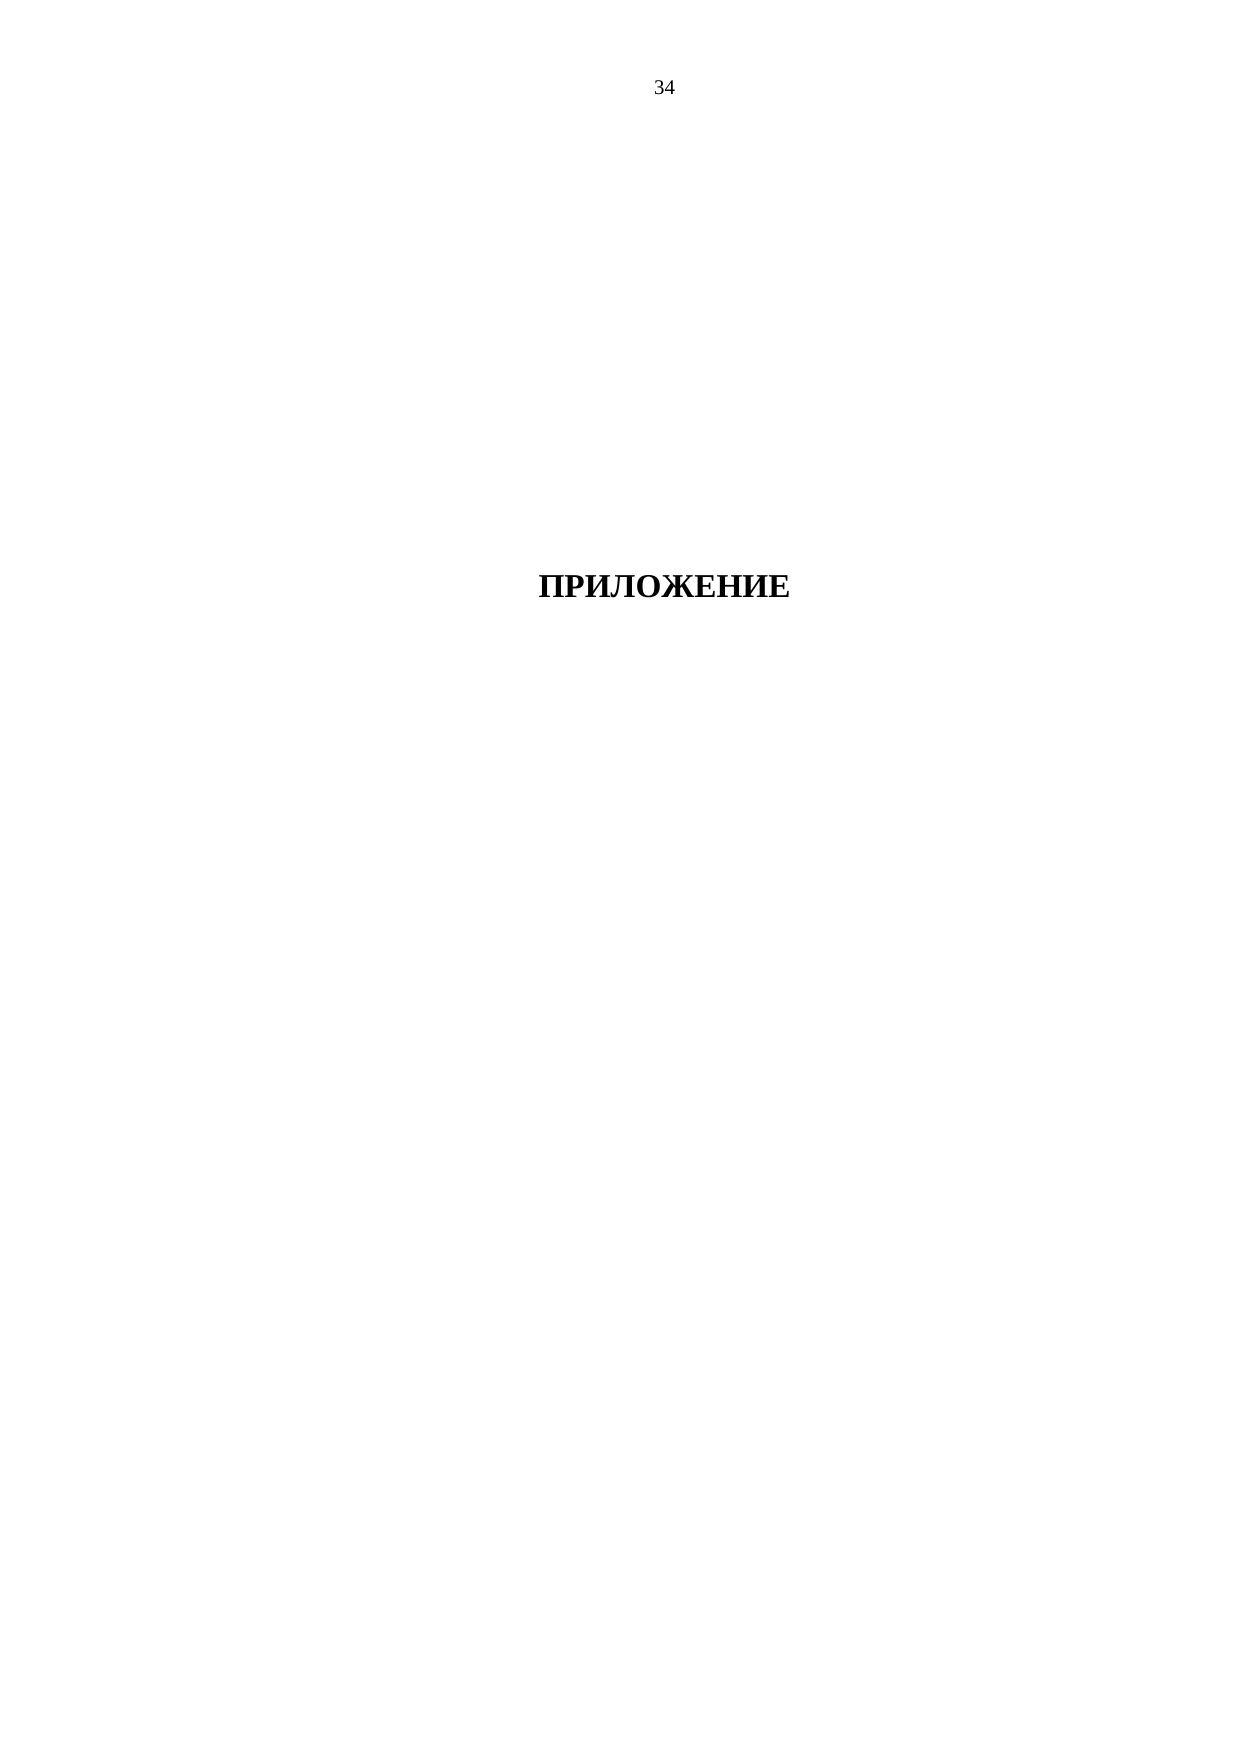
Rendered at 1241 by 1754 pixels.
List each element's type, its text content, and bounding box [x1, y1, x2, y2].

text ПРИЛОЖЕНИЕ [177, 566, 1152, 604]
